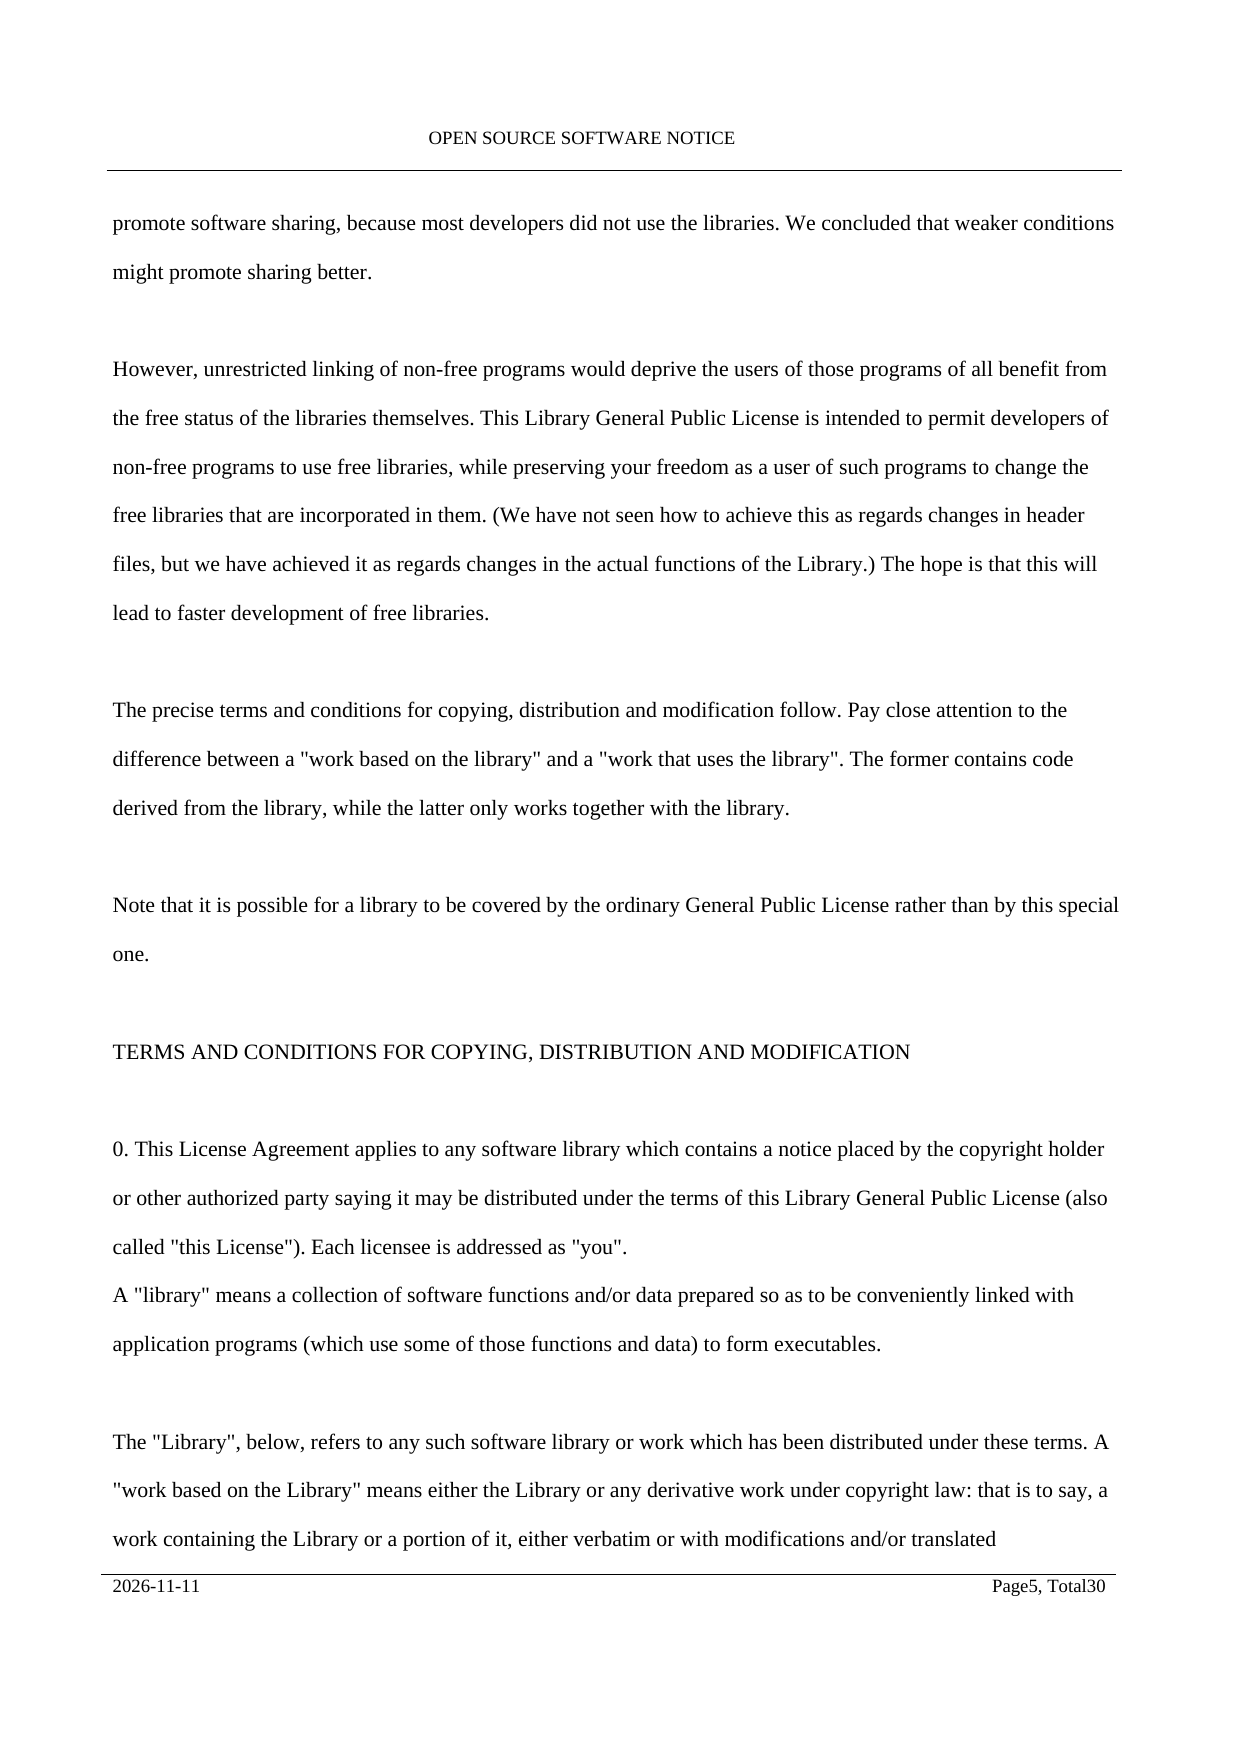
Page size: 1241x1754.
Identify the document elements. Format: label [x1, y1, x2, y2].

text [112, 206, 1128, 1555]
